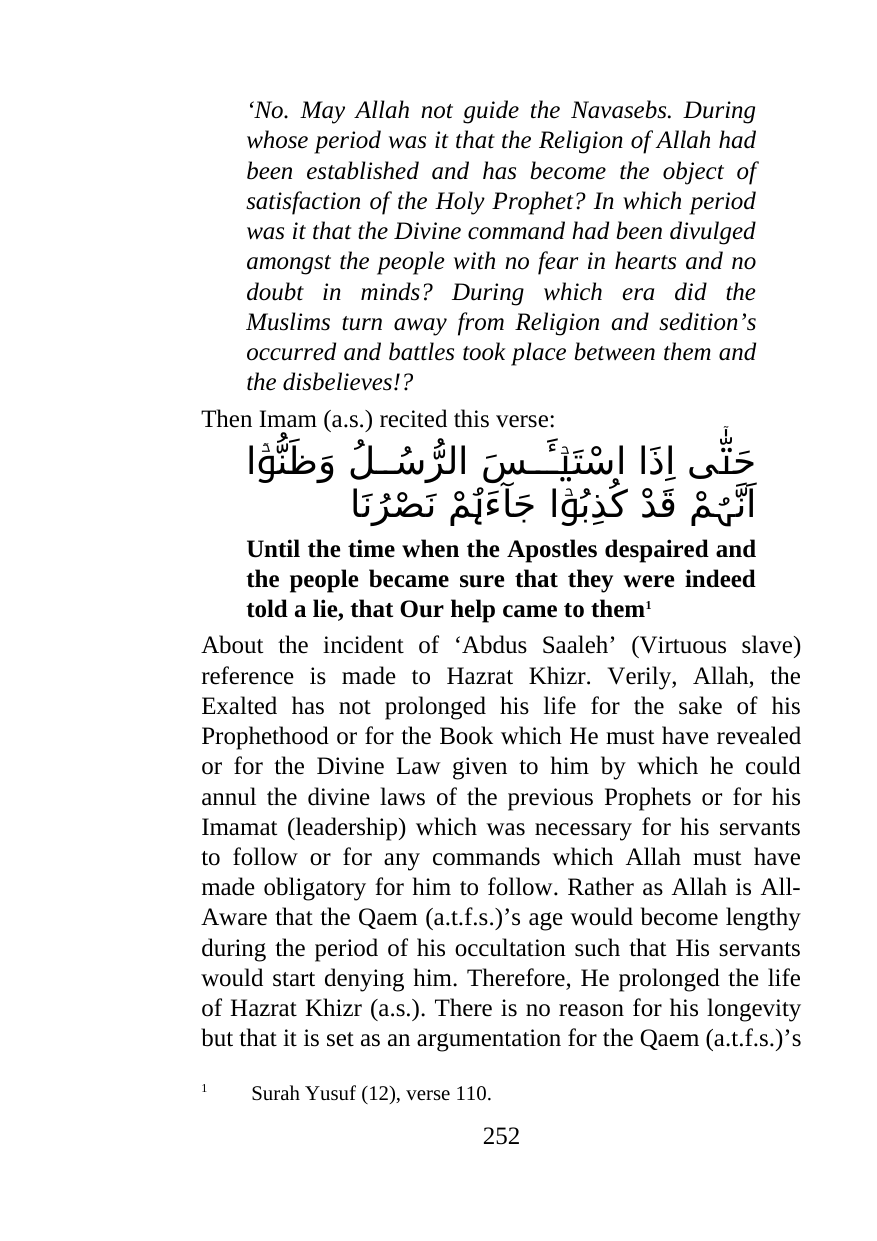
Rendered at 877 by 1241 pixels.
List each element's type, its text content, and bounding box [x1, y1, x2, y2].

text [201, 630, 802, 1053]
text ‘No. May Allah not guide the Navasebs. During whose period was it that the Religion of Allah had been established and has become the object of satisfaction of the Holy Prophet? In which period was it that the Divine command had been divulged amongst the people with no fear in hearts and no doubt in minds? During which era did the Muslims turn away from Religion and sedition’s occurred and battles took place between them and the disbelieves!? [246, 94, 757, 397]
text Until the time when the Apostles despaired and the people became sure that they were indeed told a lie, that Our help came to them [246, 533, 757, 623]
text Then Imam (a.s.) recited this verse: [201, 403, 802, 433]
text حَتّٰۤی اِذَا اسْتَیۡـَٔسَ الرُّسُلُ وَظَنُّوۡۤا اَنَّہُمْ قَدْ كُذِبُوۡا جَآءَہُمْ نَصْرُنَا [246, 439, 757, 527]
